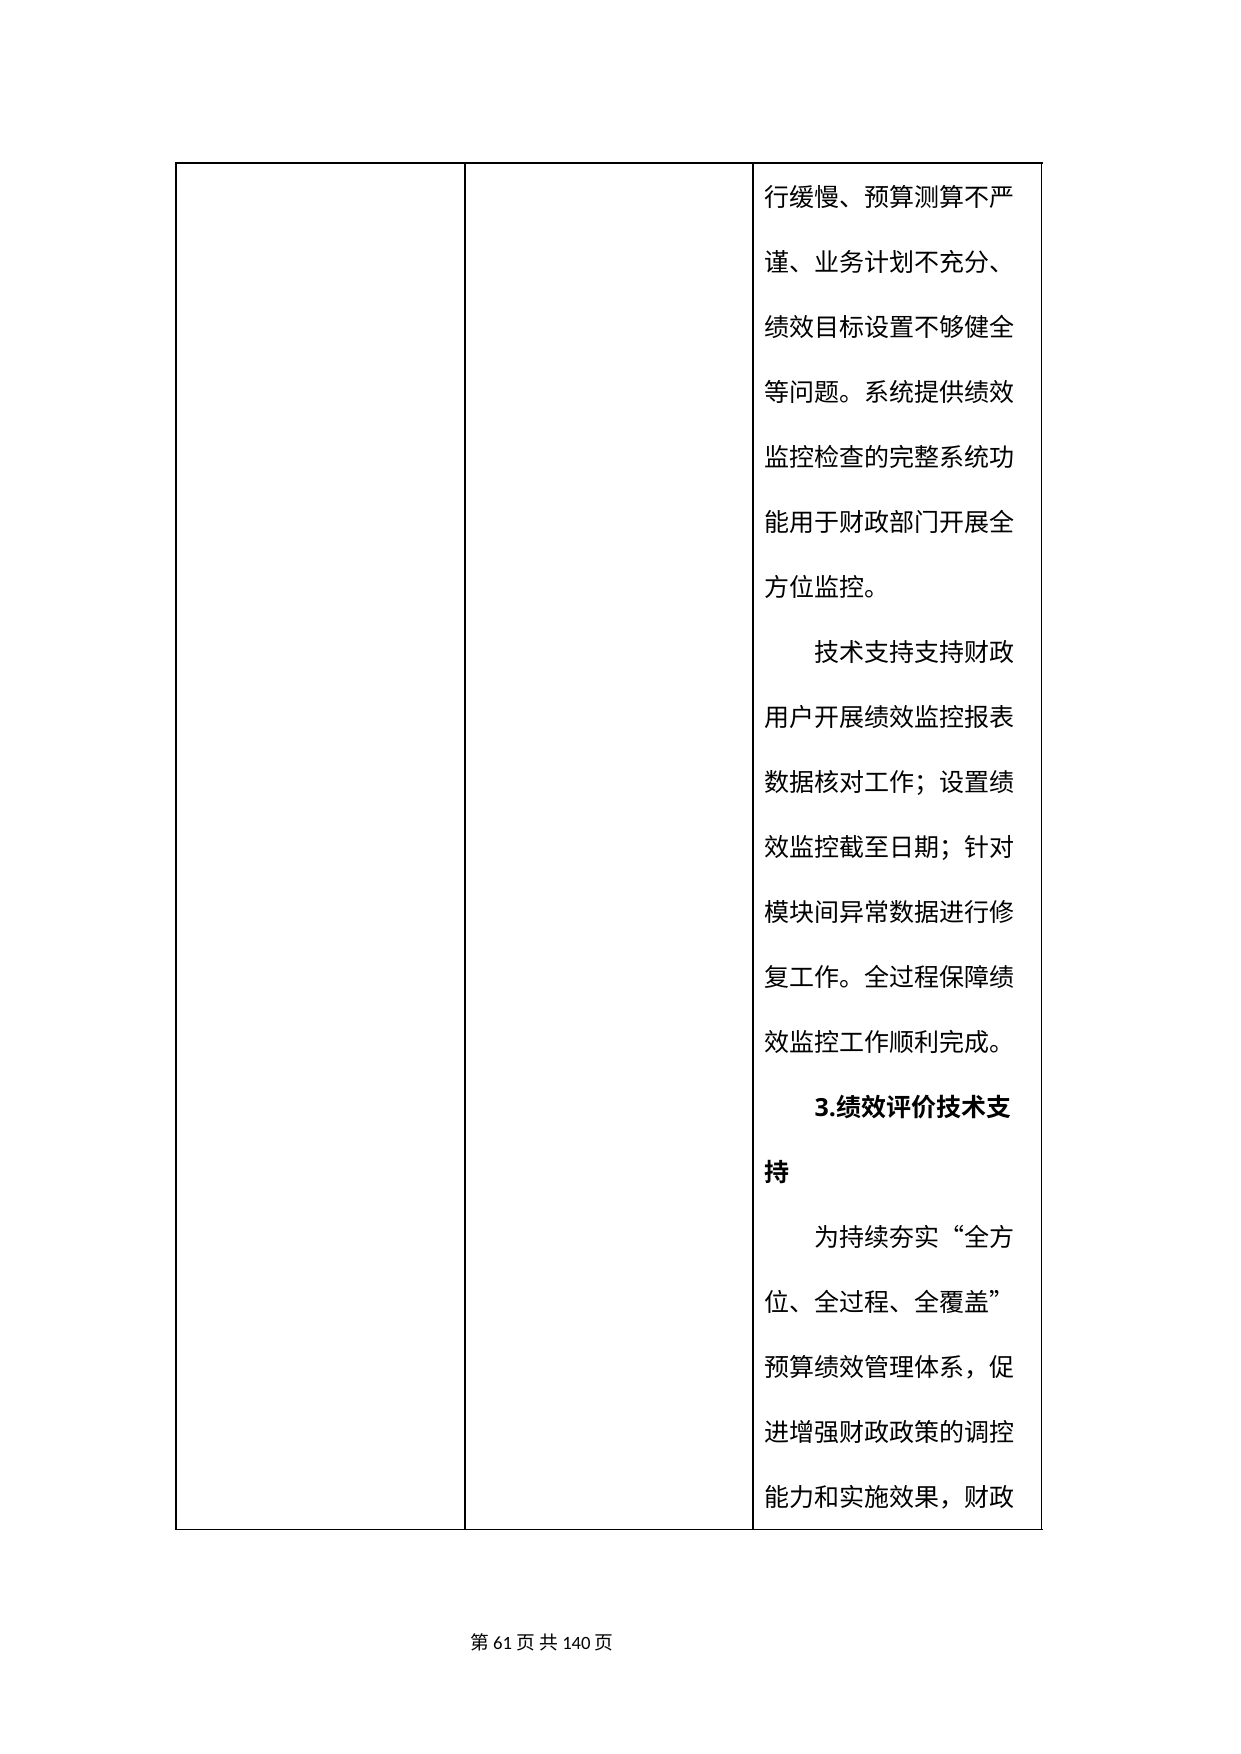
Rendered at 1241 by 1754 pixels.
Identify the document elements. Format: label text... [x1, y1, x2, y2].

table_cell 3 [177, 164, 464, 1528]
table_cell [466, 164, 752, 1528]
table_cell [754, 164, 1041, 1528]
